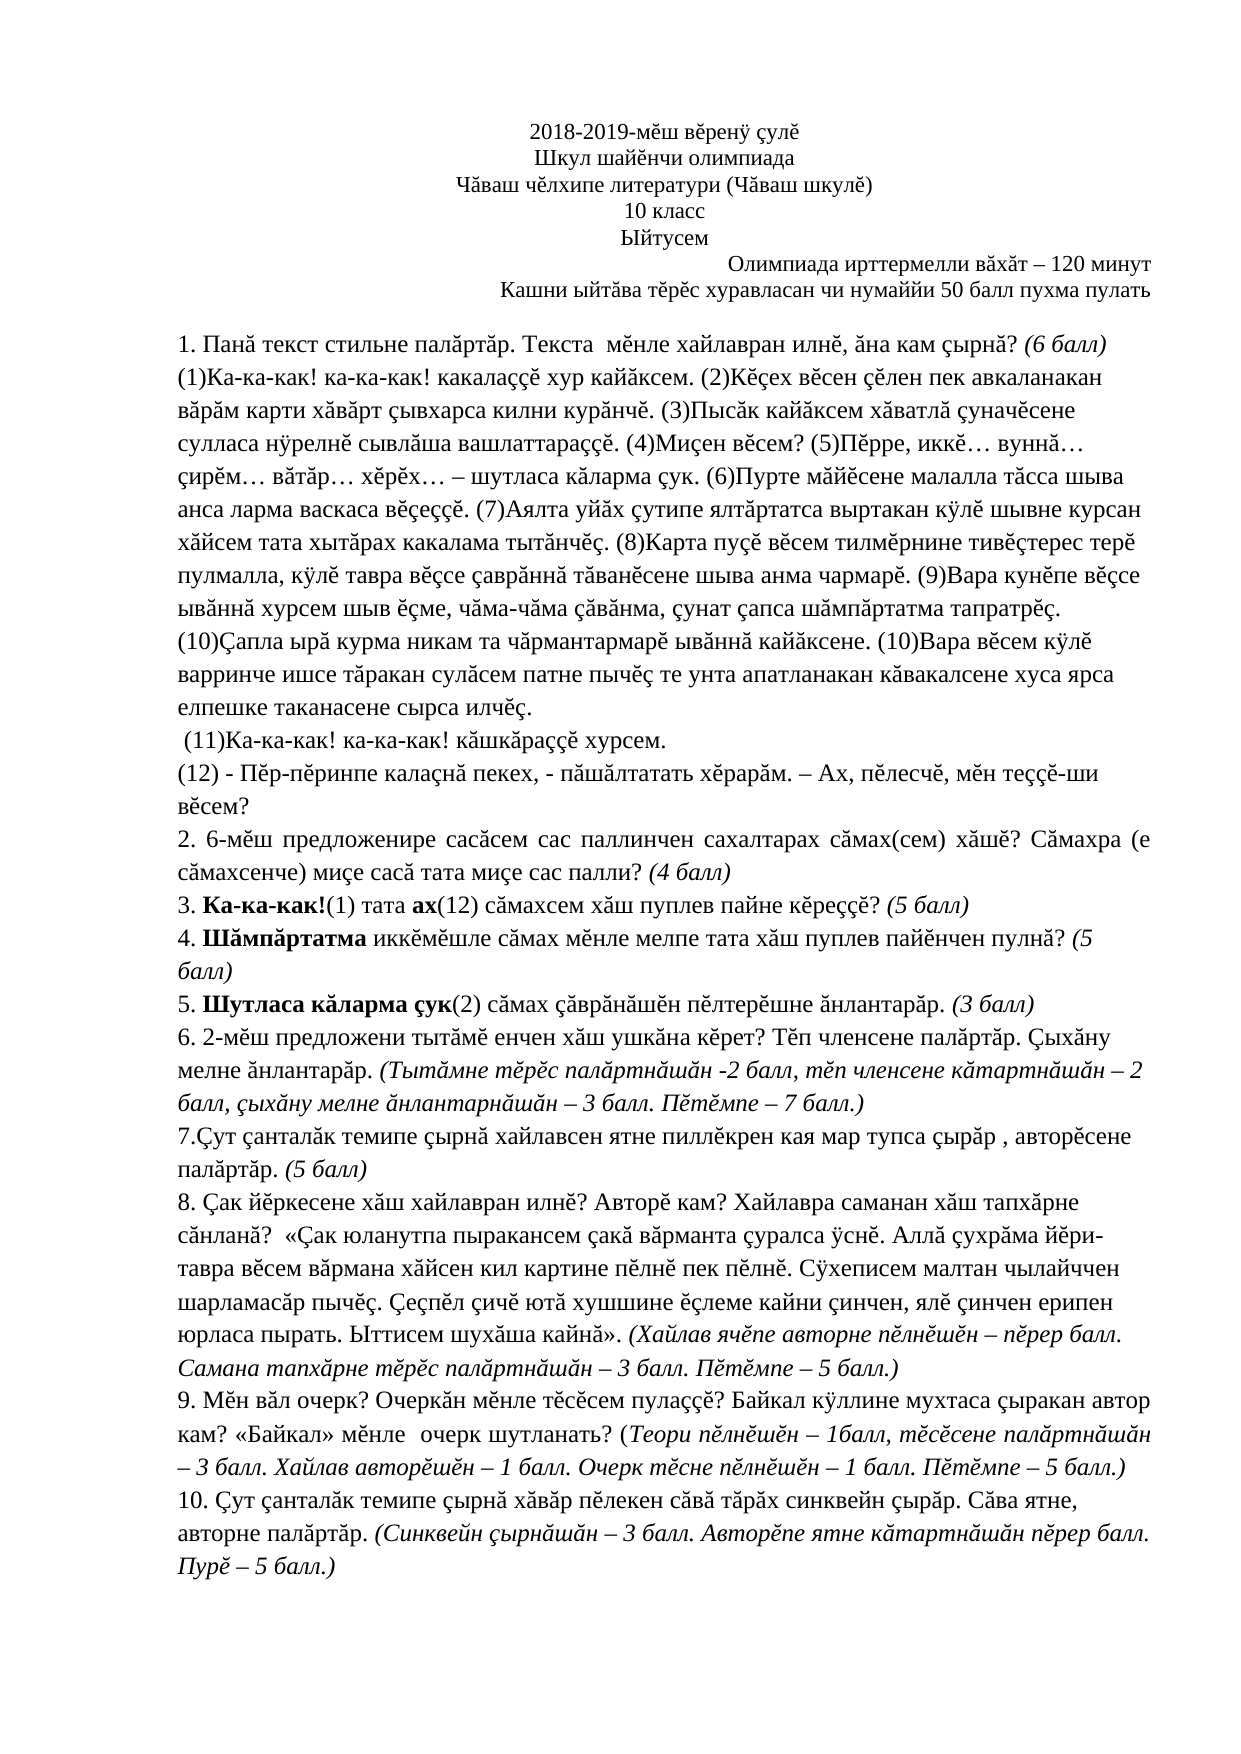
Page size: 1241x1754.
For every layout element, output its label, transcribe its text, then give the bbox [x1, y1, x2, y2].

text 10. Çут çанталăк темипе çырнă хăвăр пĕлекен сăвă тăрăх синквейн çырăр. Сăва ятне, авторне палăртăр. (Синквейн çырнăшăн – 3 балл. Авторĕпе ятне кăтартнăшăн пĕрер балл. Пурĕ – 5 балл.) [177, 1485, 1152, 1579]
text (11)Ка-ка-как! ка-ка-как! кăшкăраççĕ хурсем. [177, 725, 1152, 754]
text (10)Çапла ырă курма никам та чăрмантармарĕ ывăннă кайăксене. (10)Вара вĕсем кÿлĕ варринче ишсе тăракан сулăсем патне пычĕç те унта апатланакан кăвакалсене хуса ярса елпешке таканасене сырса илчĕç. [177, 626, 1152, 721]
text 6. 2-мĕш предложени тытăмĕ енчен хăш ушкăна кĕрет? Тĕп членсене палăртăр. Çыхăну мелне ăнлантарăр. (Тытăмне тĕрĕс палăртнăшăн -2 балл, тĕп членсене кăтартнăшăн – 2 балл, çыхăну мелне ăнлантарнăшăн – 3 балл. Пĕтĕмпе – 7 балл.) [177, 1022, 1152, 1117]
text Олимпиада ирттермелли вăхăт – 120 минут [177, 250, 1152, 276]
text 10 класс [177, 197, 1152, 223]
text (12) - Пĕр-пĕринпе калаçнă пекех, - пăшăлтатать хĕрарăм. – Ах, пĕлесчĕ, мĕн теççĕ-ши вĕсем? [177, 758, 1152, 820]
text Чăваш чĕлхипе литератури (Чăваш шкулĕ) [177, 171, 1152, 197]
text Кашни ыйтăва тĕрĕс хуравласан чи нумаййи 50 балл пухма пулать [177, 276, 1152, 303]
text 8. Çак йĕркесене хăш хайлавран илнĕ? Авторĕ кам? Хайлавра саманан хăш тапхăрне сăнланă? «Çак юланутпа пыракансем çакă вăрманта çуралса ÿснĕ. Аллă çухрăма йĕри-тавра вĕсем вăрмана хăйсен кил картине пĕлнĕ пек пĕлнĕ. Сÿхеписем малтан чылайччен шарламасăр пычĕç. Çеçпĕл çичĕ ютă хушшине ĕçлеме кайни çинчен, ялĕ çинчен ерипен юрласа пырать. Ыттисем шухăша кайнă». (Хайлав ячĕпе авторне пĕлнĕшĕн – пĕрер балл. Самана тапхăрне тĕрĕс палăртнăшăн – 3 балл. Пĕтĕмпе – 5 балл.) [177, 1187, 1152, 1381]
text Шкул шайĕнчи олимпиада [177, 144, 1152, 171]
text 9. Мĕн вăл очерк? Очеркăн мĕнле тĕсĕсем пулаççĕ? Байкал кÿллине мухтаса çыракан автор кам? «Байкал» мĕнле очерк шутланать? (Теори пĕлнĕшĕн – 1балл, тĕсĕсене палăртнăшăн – 3 балл. Хайлав авторĕшĕн – 1 балл. Очерк тĕсне пĕлнĕшĕн – 1 балл. Пĕтĕмпе – 5 балл.) [177, 1386, 1152, 1480]
text 2. 6-мĕш предложенире сасăсем сас паллинчен сахалтарах сăмах(сем) хăшĕ? Сăмахра (е сăмахсенче) миçе сасă тата миçе сас палли? (4 балл) [177, 824, 1152, 886]
text Ыйтусем [177, 223, 1152, 250]
text 4. Шăмпăртатма иккĕмĕшле сăмах мĕнле мелпе тата хăш пуплев пайĕнчен пулнă? (5 балл) [177, 923, 1152, 985]
text 1. Панă текст стильне палăртăр. Текста мĕнле хайлавран илнĕ, ăна кам çырнă? (6 балл) [177, 329, 1152, 358]
text 5. Шутласа кăларма çук(2) сăмах çăврăнăшĕн пĕлтерĕшне ăнлантарăр. (3 балл) [177, 989, 1152, 1018]
text 3. Ка-ка-как!(1) тата ах(12) сăмахсем хăш пуплев пайне кĕреççĕ? (5 балл) [177, 890, 1152, 919]
text 2018-2019-мĕш вĕренÿ çулĕ [177, 118, 1152, 144]
text (1)Ка-ка-как! ка-ка-как! какалаççĕ хур кайăксем. (2)Кĕçех вĕсен çĕлен пек авкаланакан вăрăм карти хăвăрт çывхарса килни курăнчĕ. (3)Пысăк кайăксем хăватлă çуначĕсене сулласа нÿрелнĕ сывлăша вашлаттараççĕ. (4)Миçен вĕсем? (5)Пĕрре, иккĕ… вуннă… çирĕм… вăтăр… хĕрĕх… – шутласа кăларма çук. (6)Пурте мăйĕсене малалла тăсса шыва анса ларма васкаса вĕçеççĕ. (7)Аялта уйăх çутипе ялтăртатса выртакан кÿлĕ шывне курсан хăйсем тата хытăрах какалама тытăнчĕç. (8)Карта пуçĕ вĕсем тилмĕрнине тивĕçтерес терĕ пулмалла, кÿлĕ тавра вĕçсе çаврăннă тăванĕсене шыва анма чармарĕ. (9)Вара кунĕпе вĕçсе ывăннă хурсем шыв ĕçме, чăма-чăма çăвăнма, çунат çапса шăмпăртатма тапратрĕç. [177, 362, 1152, 622]
text 7.Çут çанталăк темипе çырнă хайлавсен ятне пиллĕкрен кая мар тупса çырăр , авторĕсене палăртăр. (5 балл) [177, 1121, 1152, 1183]
